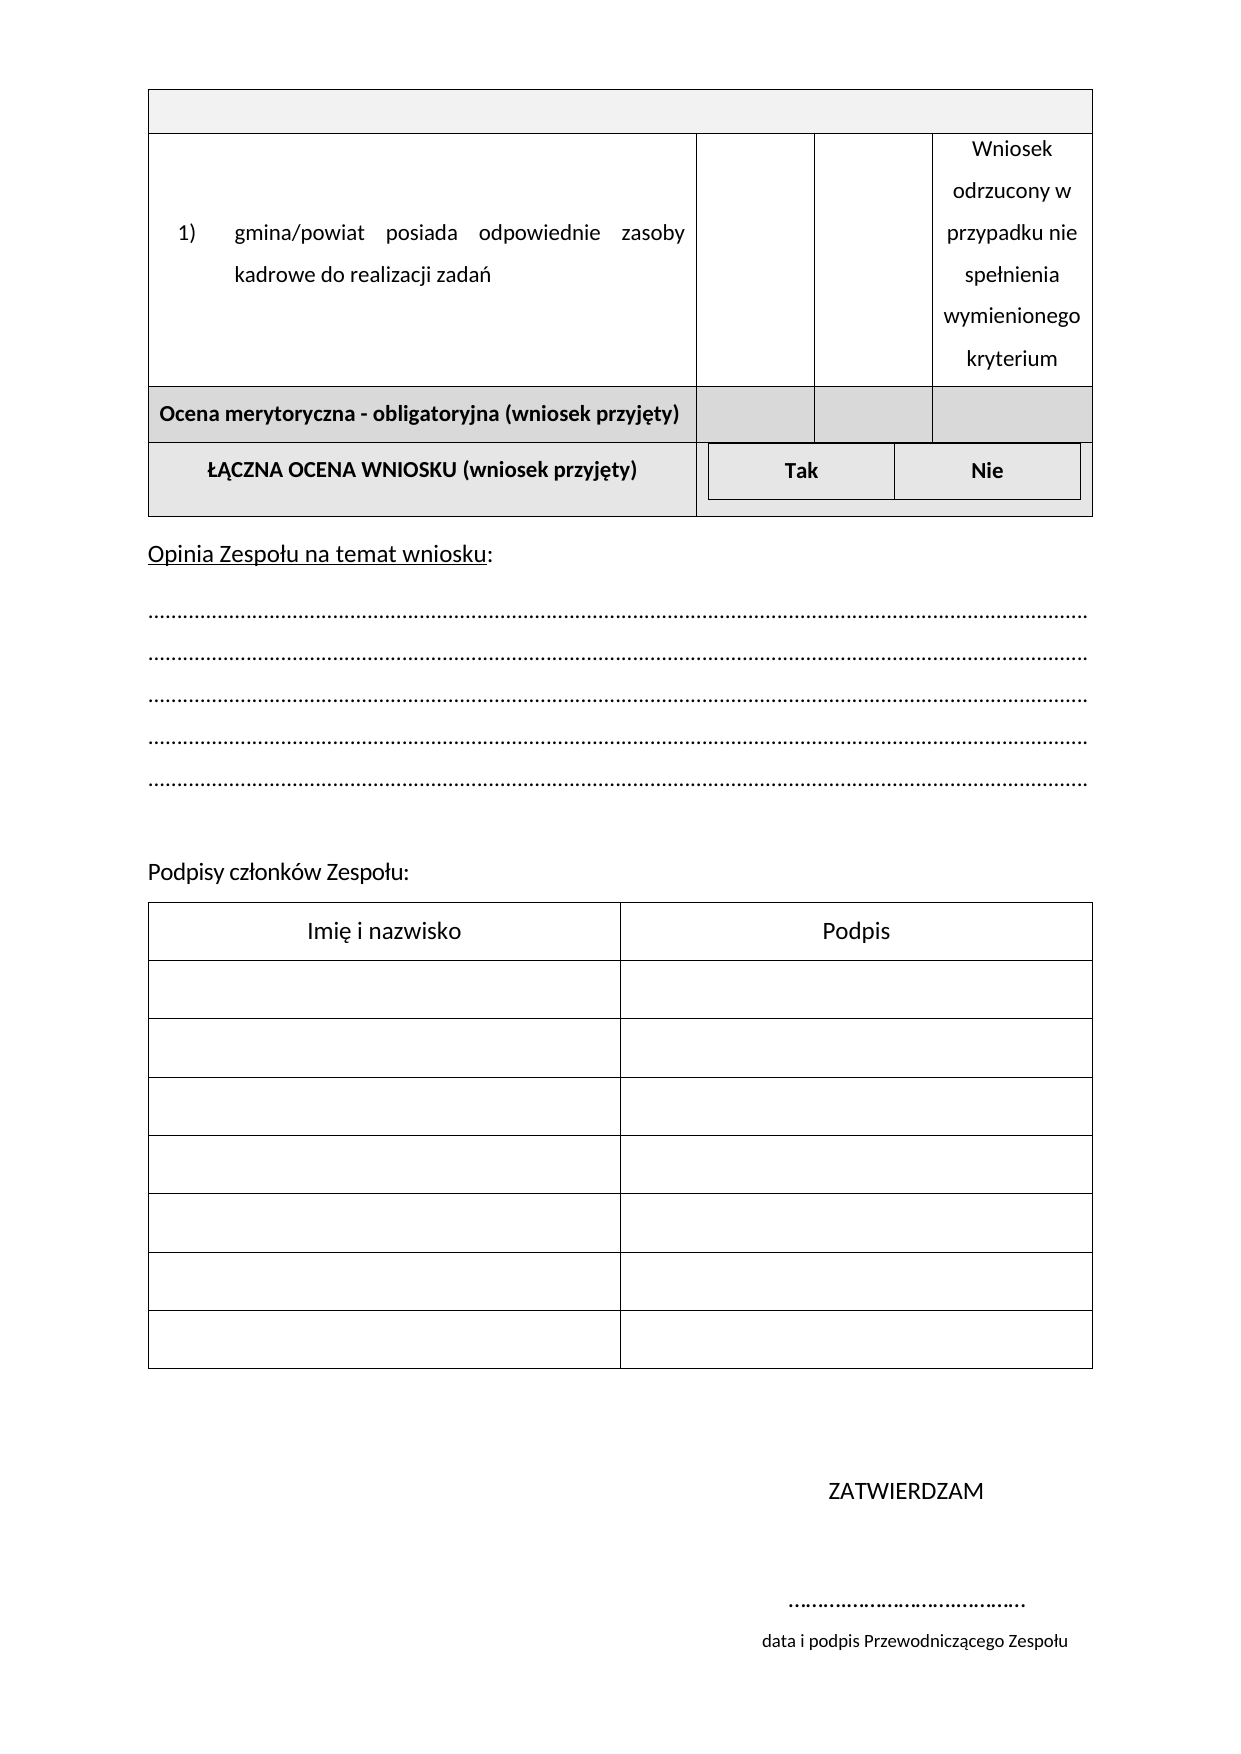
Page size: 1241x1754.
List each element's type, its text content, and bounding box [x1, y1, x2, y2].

text ZATWIERDZAM [738, 1475, 1093, 1505]
text data i podpis Przewodniczącego Zespołu [738, 1629, 1093, 1652]
table_header Podpis [621, 903, 1092, 960]
table_cell [621, 1311, 1092, 1368]
table_cell gmina/powiat posiada odpowiednie zasoby kadrowe do realizacji zadań [149, 134, 696, 386]
table_cell Wniosek odrzucony w przypadku nie spełnienia wymienionego kryterium [933, 134, 1092, 386]
table_cell [621, 1136, 1092, 1193]
table_cell [815, 387, 932, 442]
table_cell [621, 1078, 1092, 1135]
text ……….……………….………… [738, 1583, 1093, 1613]
table_cell [621, 961, 1092, 1018]
table_cell [149, 1311, 620, 1368]
text Podpisy członków Zespołu: [148, 856, 1093, 886]
table_cell [621, 1194, 1092, 1252]
table_cell [149, 1136, 620, 1193]
text ............................................................................................................................................................................................................................................................................................................................................................................................................................................................................................................................................................................................................................................................................................................................................................................................................................................... [148, 596, 1093, 792]
table_cell [149, 1253, 620, 1310]
text Opinia Zespołu na temat wniosku: [148, 538, 1093, 568]
table_cell [697, 387, 814, 442]
table_cell [697, 134, 814, 386]
table_cell [697, 443, 1092, 516]
table_header Imię i nazwisko [149, 903, 620, 960]
table_cell [621, 1253, 1092, 1310]
table_cell Łączna ocena WNIOSKU (wniosek przyjęty) [149, 443, 696, 516]
table_cell [149, 961, 620, 1018]
table_cell [621, 1019, 1092, 1077]
table_cell [149, 1019, 620, 1077]
table_cell [149, 1194, 620, 1252]
table_cell [815, 134, 932, 386]
table_cell [149, 1078, 620, 1135]
table_cell [933, 387, 1092, 442]
table_cell Ocena merytoryczna - obligatoryjna (wniosek przyjęty) [149, 387, 696, 442]
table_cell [149, 90, 1092, 133]
